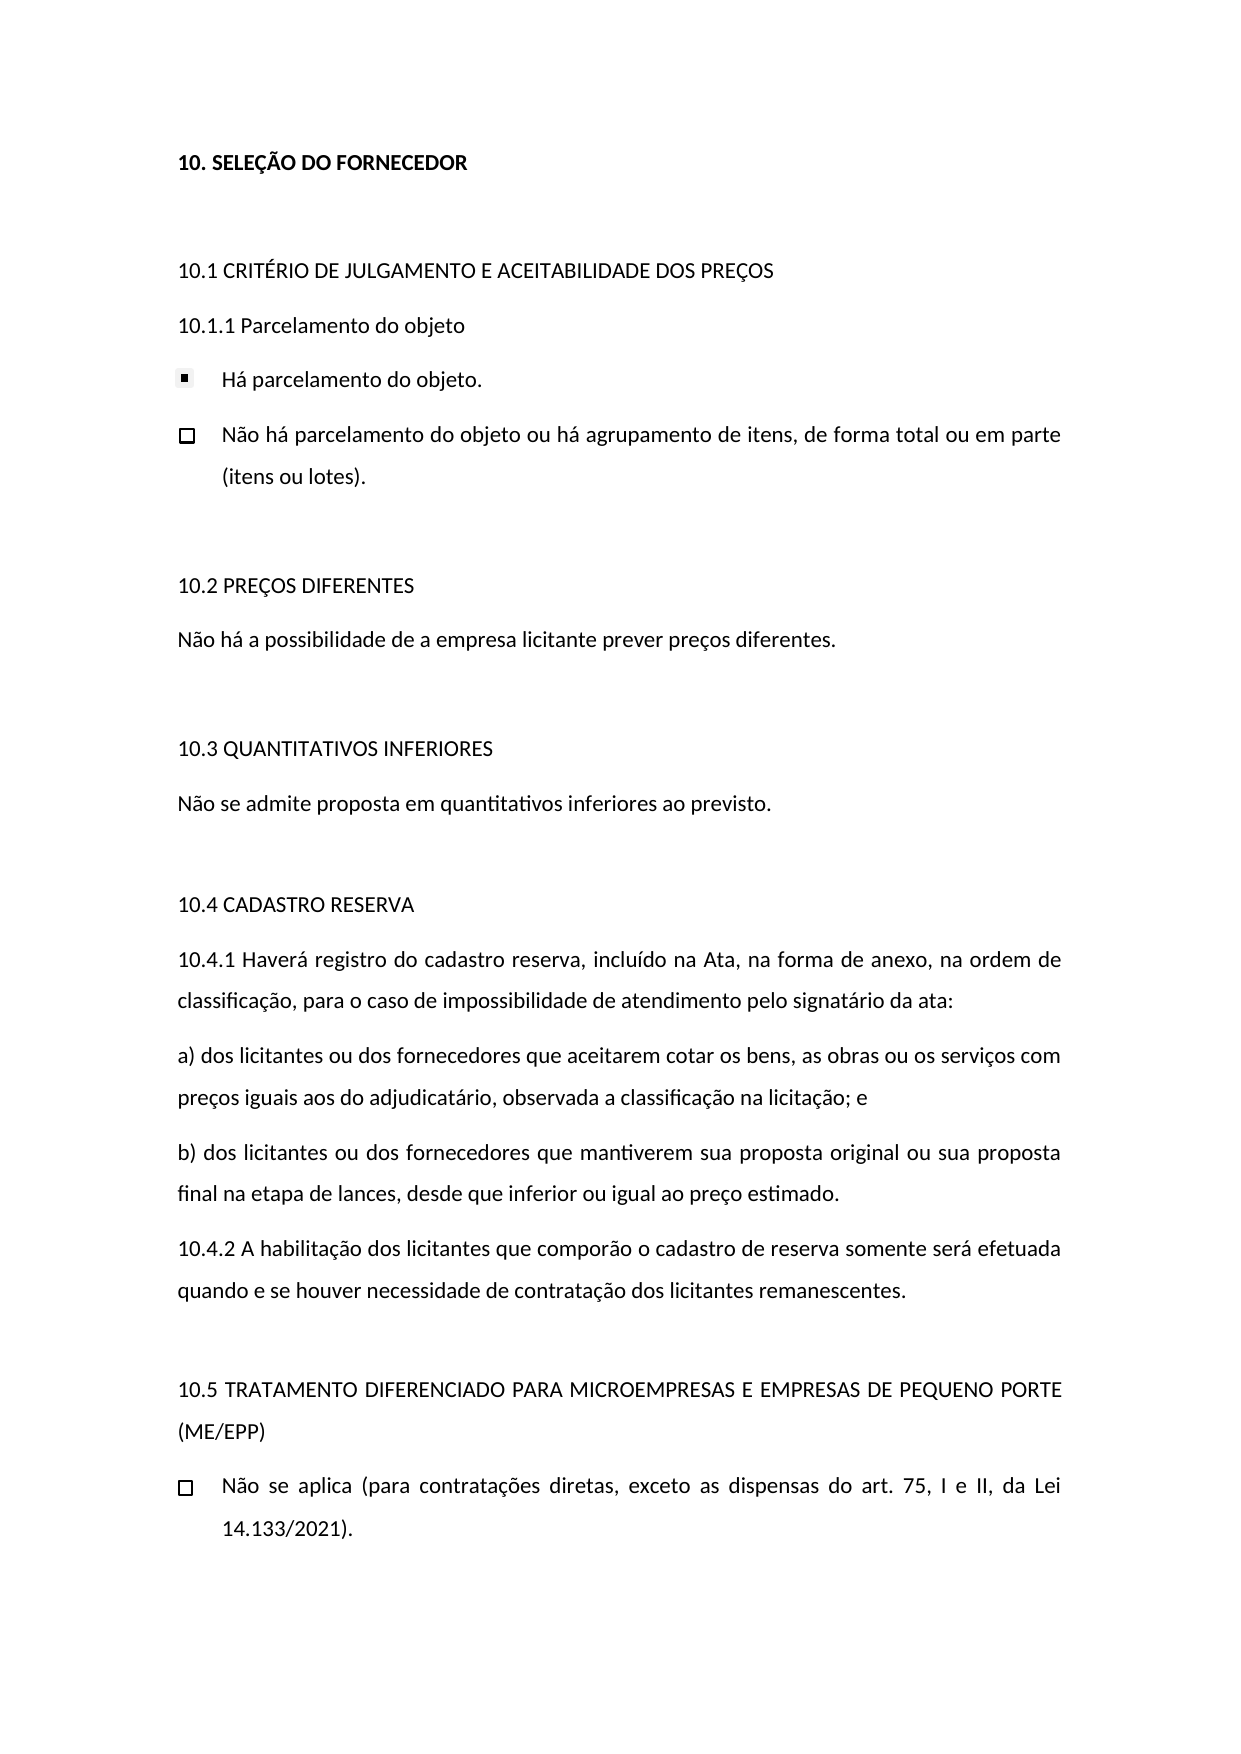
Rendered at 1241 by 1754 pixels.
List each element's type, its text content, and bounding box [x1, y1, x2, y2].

text 10.2 PREÇOS DIFERENTES [177, 571, 1063, 599]
text Não há a possibilidade de a empresa licitante prever preços diferentes. [177, 625, 1063, 653]
text b) dos licitantes ou dos fornecedores que mantiverem sua proposta original ou sua proposta final na etapa de lances, desde que inferior ou igual ao preço estimado. [177, 1138, 1063, 1208]
text 10.4 CADASTRO RESERVA [177, 890, 1063, 918]
text 10.1 CRITÉRIO DE JULGAMENTO E ACEITABILIDADE DOS PREÇOS [177, 257, 1063, 284]
text 10. SELEÇÃO DO FORNECEDOR [177, 148, 1063, 176]
text a) dos licitantes ou dos fornecedores que aceitarem cotar os bens, as obras ou os serviços com preços iguais aos do adjudicatário, observada a classificação na licitação; e [177, 1041, 1063, 1111]
text Não se aplica (para contratações diretas, exceto as dispensas do art. 75, I e II, da Lei 14.133/2021). [222, 1472, 1063, 1542]
text 10.5 TRATAMENTO DIFERENCIADO PARA MICROEMPRESAS E EMPRESAS DE PEQUENO PORTE (ME/EPP) [177, 1375, 1063, 1445]
text 10.3 QUANTITATIVOS INFERIORES [177, 734, 1063, 762]
text Não se admite proposta em quantitativos inferiores ao previsto. [177, 789, 1063, 817]
text Há parcelamento do objeto. [222, 366, 1063, 393]
text 10.1.1 Parcelamento do objeto [177, 311, 1063, 339]
text Não há parcelamento do objeto ou há agrupamento de itens, de forma total ou em parte (itens ou lotes). [222, 420, 1063, 490]
text 10.4.1 Haverá registro do cadastro reserva, incluído na Ata, na forma de anexo, na ordem de classificação, para o caso de impossibilidade de atendimento pelo signatário da ata: [177, 945, 1063, 1015]
text 10.4.2 A habilitação dos licitantes que comporão o cadastro de reserva somente será efetuada quando e se houver necessidade de contratação dos licitantes remanescentes. [177, 1234, 1063, 1304]
